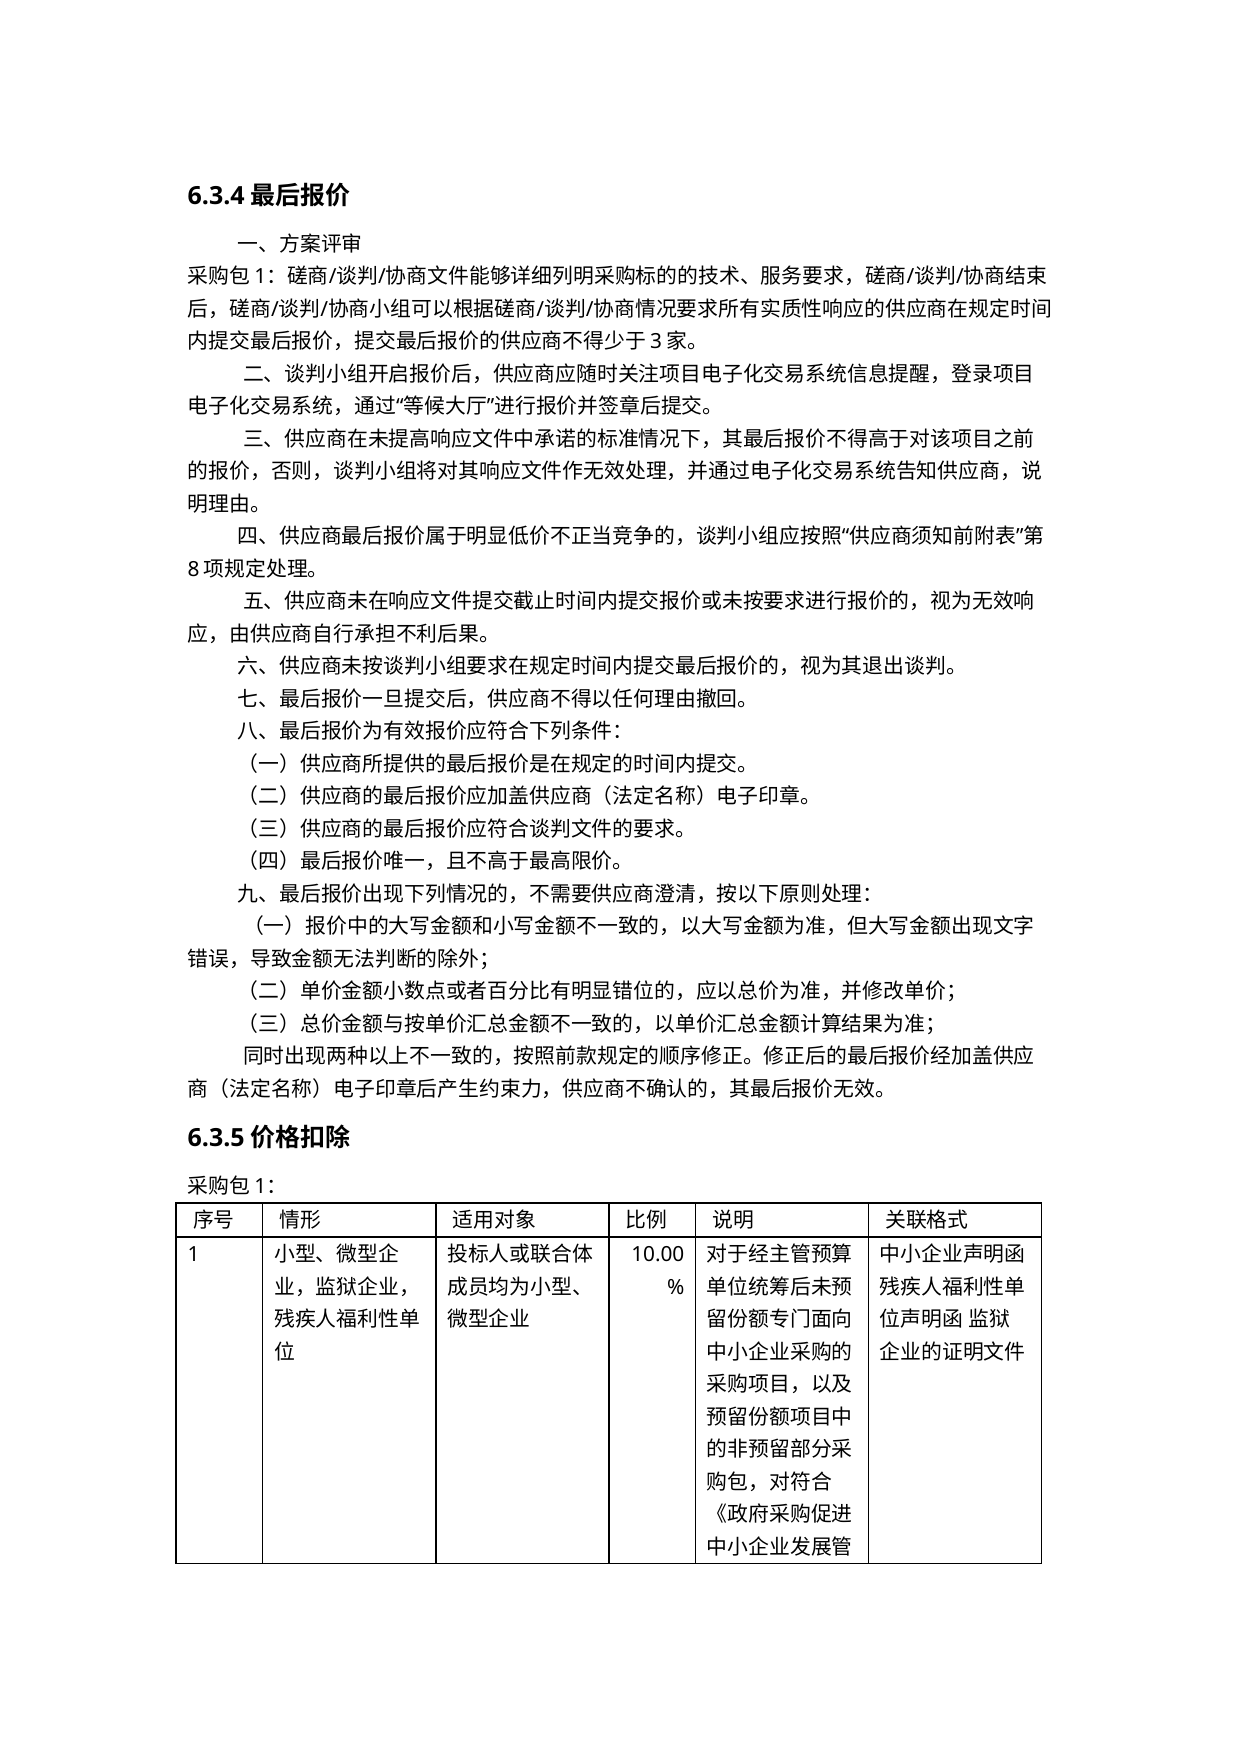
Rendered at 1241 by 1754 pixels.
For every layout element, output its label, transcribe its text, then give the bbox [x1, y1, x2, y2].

text 五、供应商未在响应文件提交截止时间内提交报价或未按要求进行报价的，视为无效响应，由供应商自行承担不利后果。 [187, 584, 1053, 649]
text 七、最后报价一旦提交后，供应商不得以任何理由撤回。 [187, 682, 1053, 714]
table_cell 投标人或联合体成员均为小型、微型企业 [437, 1238, 608, 1563]
table_header 适用对象 [437, 1204, 608, 1236]
text 采购包1：磋商/谈判/协商文件能够详细列明采购标的的技术、服务要求，磋商/谈判/协商结束后，磋商/谈判/协商小组可以根据磋商/谈判/协商情况要求所有实质性响应的供应商在规定时间内提交最后报价，提交最后报价的供应商不得少于3家。 [187, 259, 1053, 357]
text 四、供应商最后报价属于明显低价不正当竞争的，谈判小组应按照“供应商须知前附表”第8项规定处理。 [187, 519, 1053, 584]
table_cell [869, 1238, 1041, 1563]
table_header 关联格式 [869, 1204, 1041, 1236]
table_header 情形 [263, 1204, 435, 1236]
text （三）总价金额与按单价汇总金额不一致的，以单价汇总金额计算结果为准； [187, 1007, 1053, 1039]
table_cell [696, 1238, 868, 1563]
text 九、最后报价出现下列情况的，不需要供应商澄清，按以下原则处理： [187, 877, 1053, 909]
text （二）单价金额小数点或者百分比有明显错位的，应以总价为准，并修改单价； [187, 974, 1053, 1007]
text 一、方案评审 [187, 227, 1053, 259]
text （四）最后报价唯一，且不高于最高限价。 [187, 844, 1053, 877]
table_cell 10.00% [610, 1238, 695, 1563]
text 6.3.4最后报价 [187, 162, 1053, 227]
text （二）供应商的最后报价应加盖供应商（法定名称）电子印章。 [187, 779, 1053, 812]
table_header 序号 [177, 1204, 262, 1236]
text 三、供应商在未提高响应文件中承诺的标准情况下，其最后报价不得高于对该项目之前的报价，否则，谈判小组将对其响应文件作无效处理，并通过电子化交易系统告知供应商，说明理由。 [187, 422, 1053, 519]
text 六、供应商未按谈判小组要求在规定时间内提交最后报价的，视为其退出谈判。 [187, 649, 1053, 682]
text 6.3.5价格扣除 [187, 1104, 1053, 1169]
text （一）报价中的大写金额和小写金额不一致的，以大写金额为准，但大写金额出现文字错误，导致金额无法判断的除外； [187, 909, 1053, 974]
table_cell 1 [177, 1238, 262, 1563]
text 采购包1： [187, 1169, 1053, 1202]
text （一）供应商所提供的最后报价是在规定的时间内提交。 [187, 747, 1053, 779]
table_header 说明 [696, 1204, 868, 1236]
text 二、谈判小组开启报价后，供应商应随时关注项目电子化交易系统信息提醒，登录项目电子化交易系统，通过“等候大厅”进行报价并签章后提交。 [187, 357, 1053, 422]
text 同时出现两种以上不一致的，按照前款规定的顺序修正。修正后的最后报价经加盖供应商（法定名称）电子印章后产生约束力，供应商不确认的，其最后报价无效。 [187, 1039, 1053, 1104]
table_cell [263, 1238, 435, 1563]
text 八、最后报价为有效报价应符合下列条件： [187, 714, 1053, 747]
text （三）供应商的最后报价应符合谈判文件的要求。 [187, 812, 1053, 844]
table_header 比例 [610, 1204, 695, 1236]
